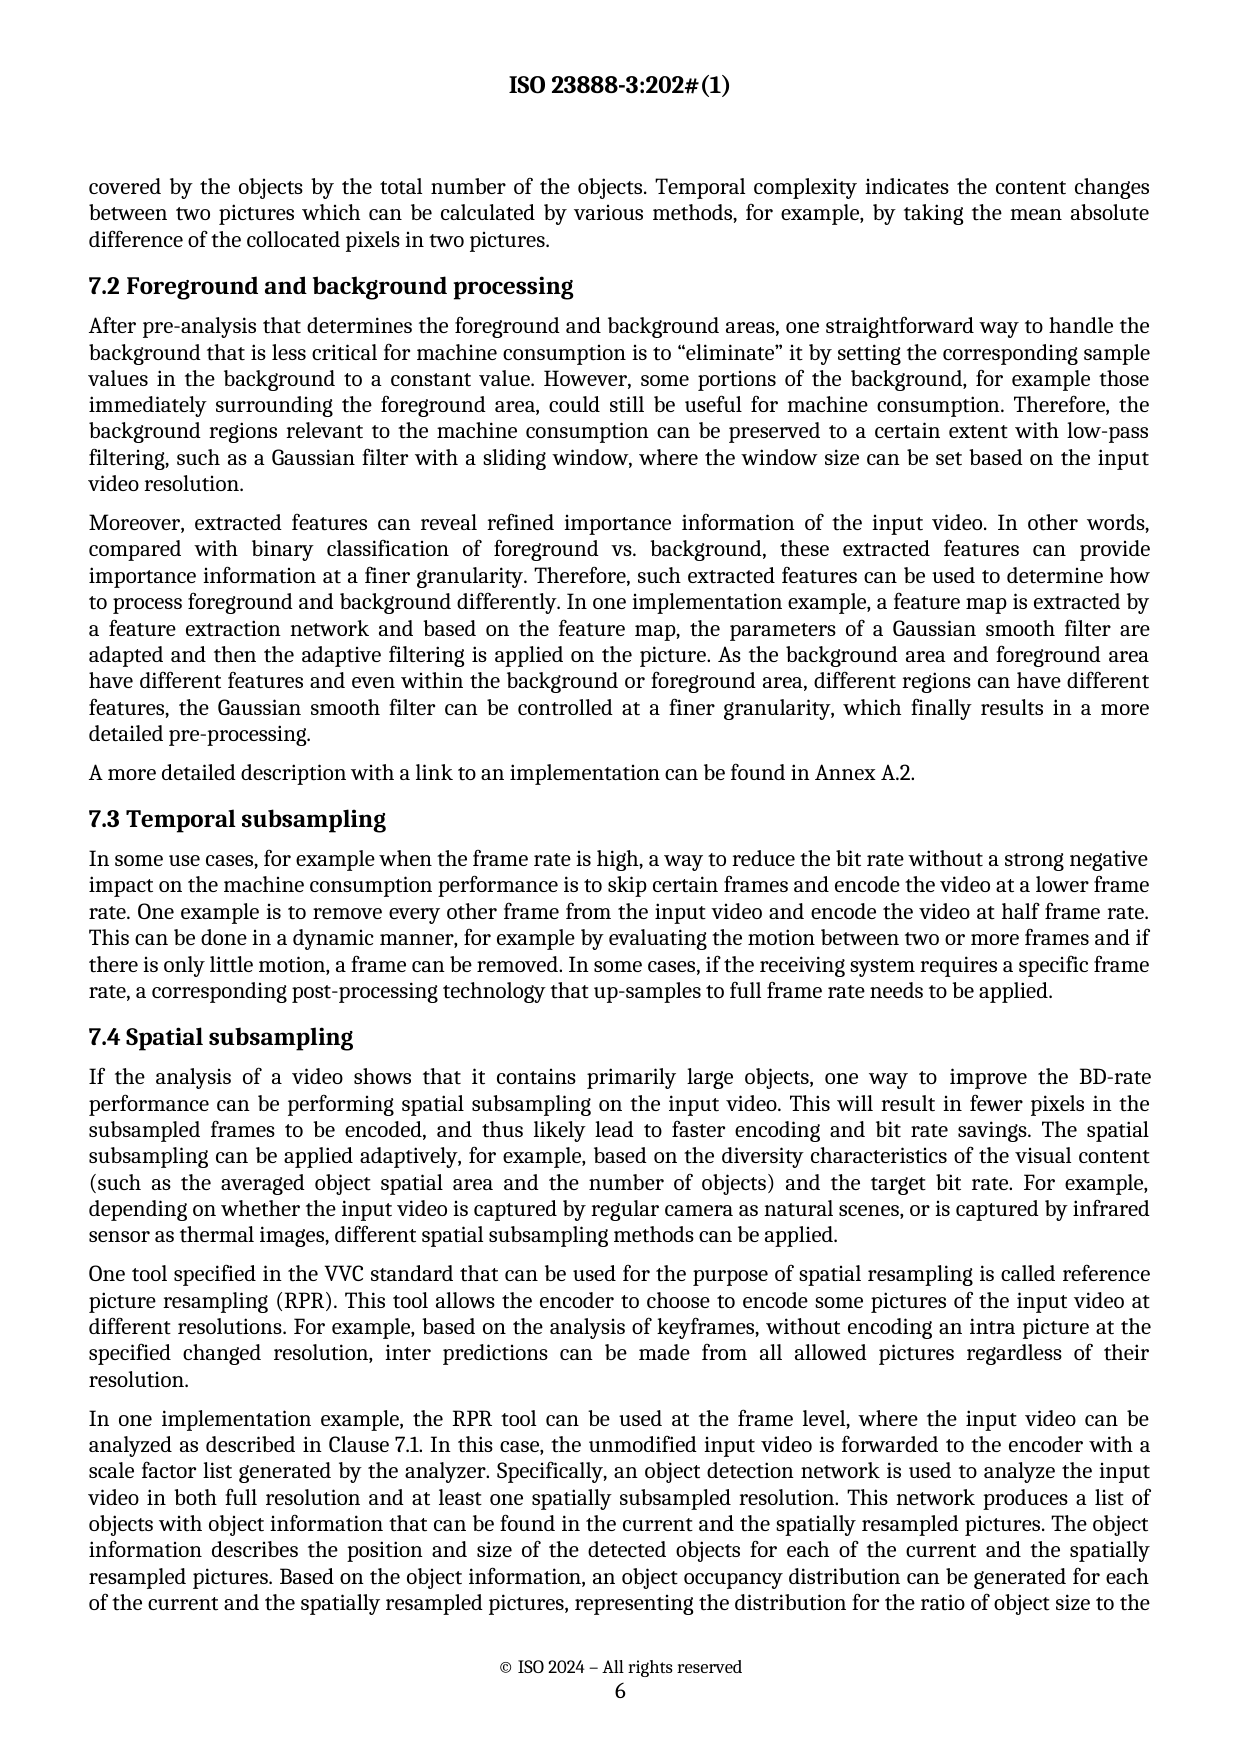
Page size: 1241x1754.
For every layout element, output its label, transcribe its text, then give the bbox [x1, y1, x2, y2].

text One tool specified in the VVC standard that can be used for the purpose of spatial resampling is called reference picture resampling (RPR). This tool allows the encoder to choose to encode some pictures of the input video at different resolutions. For example, based on the analysis of keyframes, without encoding an intra picture at the specified changed resolution, inter predictions can be made from all allowed pictures regardless of their resolution. [89, 1261, 1152, 1393]
subtitle Spatial subsampling [89, 1023, 1152, 1052]
subtitle Foreground and background processing [89, 272, 1152, 300]
text If the analysis of a video shows that it contains primarily large objects, one way to improve the BD-rate performance can be performing spatial subsampling on the input video. This will result in fewer pixels in the subsampled frames to be encoded, and thus likely lead to faster encoding and bit rate savings. The spatial subsampling can be applied adaptively, for example, based on the diversity characteristics of the visual content (such as the averaged object spatial area and the number of objects) and the target bit rate. For example, depending on whether the input video is captured by regular camera as natural scenes, or is captured by infrared sensor as thermal images, different spatial subsampling methods can be applied. [89, 1064, 1152, 1248]
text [89, 1405, 1152, 1616]
text A more detailed description with a link to an implementation can be found in Annex A.2. [89, 759, 1152, 786]
subtitle Temporal subsampling [89, 805, 1152, 833]
text Moreover, extracted features can reveal refined importance information of the input video. In other words, compared with binary classification of foreground vs. background, these extracted features can provide importance information at a finer granularity. Therefore, such extracted features can be used to determine how to process foreground and background differently. In one implementation example, a feature map is extracted by a feature extraction network and based on the feature map, the parameters of a Gaussian smooth filter are adapted and then the adaptive filtering is applied on the picture. As the background area and foreground area have different features and even within the background or foreground area, different regions can have different features, the Gaussian smooth filter can be controlled at a finer granularity, which finally results in a more detailed pre-processing. [89, 510, 1152, 747]
text After pre-analysis that determines the foreground and background areas, one straightforward way to handle the background that is less critical for machine consumption is to “eliminate” it by setting the corresponding sample values in the background to a constant value. However, some portions of the background, for example those immediately surrounding the foreground area, could still be useful for machine consumption. Therefore, the background regions relevant to the machine consumption can be preserved to a certain extent with low-pass filtering, such as a Gaussian filter with a sliding window, where the window size can be set based on the input video resolution. [89, 313, 1152, 497]
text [89, 174, 1152, 253]
text In some use cases, for example when the frame rate is high, a way to reduce the bit rate without a strong negative impact on the machine consumption performance is to skip certain frames and encode the video at a lower frame rate. One example is to remove every other frame from the input video and encode the video at half frame rate. This can be done in a dynamic manner, for example by evaluating the motion between two or more frames and if there is only little motion, a frame can be removed. In some cases, if the receiving system requires a specific frame rate, a corresponding post-processing technology that up-samples to full frame rate needs to be applied. [89, 846, 1152, 1004]
